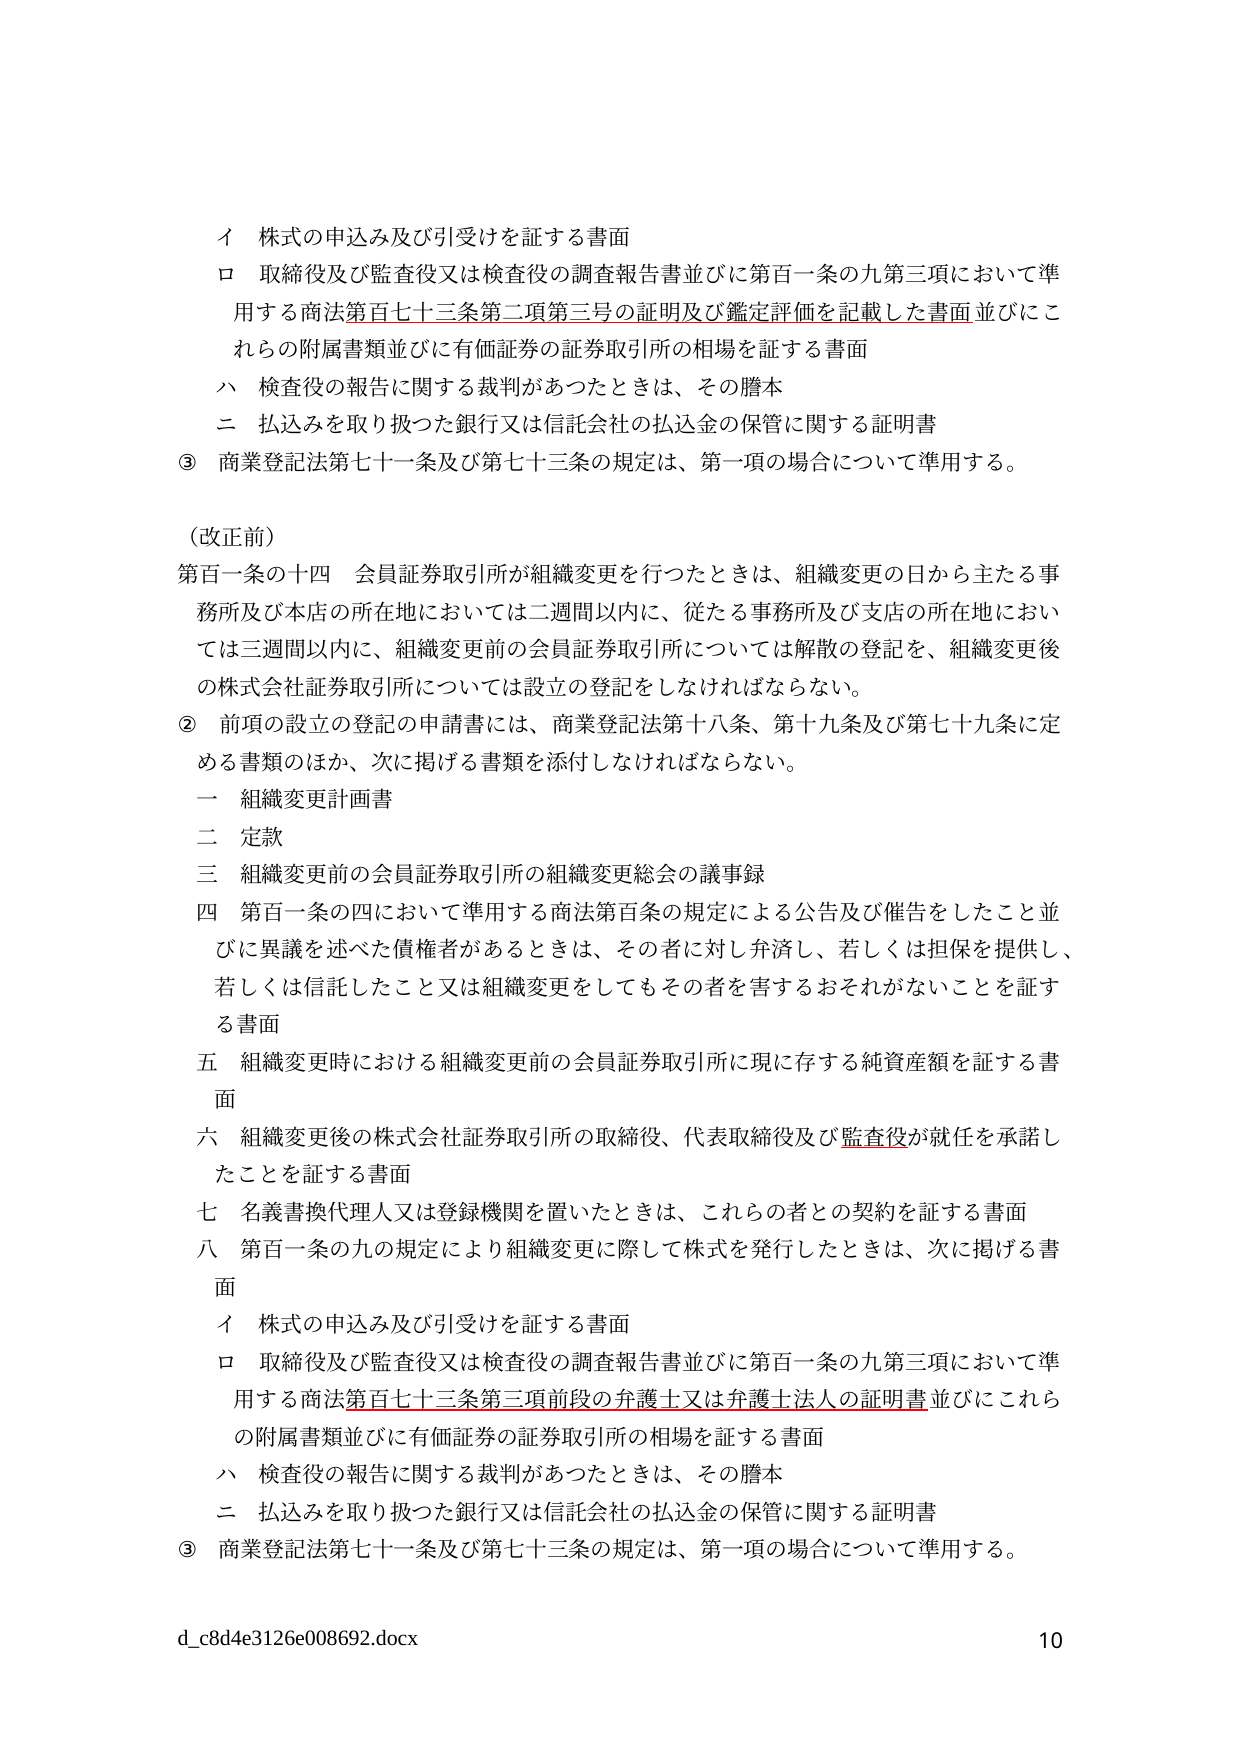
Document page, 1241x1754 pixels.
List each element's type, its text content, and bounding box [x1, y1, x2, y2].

text （改正前） [177, 517, 1063, 554]
text ニ 払込みを取り扱つた銀行又は信託会社の払込金の保管に関する証明書 [215, 404, 1063, 442]
text 六 組織変更後の株式会社証券取引所の取締役、代表取締役及び監査役が就任を承諾したことを証する書面 [196, 1117, 1063, 1192]
text ロ 取締役及び監査役又は検査役の調査報告書並びに第百一条の九第三項において準用する商法第百七十三条第三項前段の弁護士又は弁護士法人の証明書並びにこれらの附属書類並びに有価証券の証券取引所の相場を証する書面 [215, 1342, 1063, 1454]
text 第百一条の十四 会員証券取引所が組織変更を行つたときは、組織変更の日から主たる事務所及び本店の所在地においては二週間以内に、従たる事務所及び支店の所在地においては三週間以内に、組織変更前の会員証券取引所については解散の登記を、組織変更後の株式会社証券取引所については設立の登記をしなければならない。 [177, 554, 1063, 704]
text イ 株式の申込み及び引受けを証する書面 [215, 217, 1063, 254]
text 一 組織変更計画書 [196, 779, 1063, 817]
text ハ 検査役の報告に関する裁判があつたときは、その謄本 [215, 367, 1063, 404]
text ハ 検査役の報告に関する裁判があつたときは、その謄本 [215, 1454, 1063, 1492]
text ③ 商業登記法第七十一条及び第七十三条の規定は、第一項の場合について準用する。 [177, 442, 1063, 479]
text ニ 払込みを取り扱つた銀行又は信託会社の払込金の保管に関する証明書 [215, 1492, 1063, 1529]
text ロ 取締役及び監査役又は検査役の調査報告書並びに第百一条の九第三項において準用する商法第百七十三条第二項第三号の証明及び鑑定評価を記載した書面並びにこれらの附属書類並びに有価証券の証券取引所の相場を証する書面 [215, 254, 1063, 367]
text 八 第百一条の九の規定により組織変更に際して株式を発行したときは、次に掲げる書面 [196, 1229, 1063, 1304]
text 三 組織変更前の会員証券取引所の組織変更総会の議事録 [196, 854, 1063, 892]
text 五 組織変更時における組織変更前の会員証券取引所に現に存する純資産額を証する書面 [196, 1042, 1063, 1117]
text 七 名義書換代理人又は登録機関を置いたときは、これらの者との契約を証する書面 [196, 1192, 1063, 1229]
text 四 第百一条の四において準用する商法第百条の規定による公告及び催告をしたこと並びに異議を述べた債権者があるときは、その者に対し弁済し、若しくは担保を提供し、若しくは信託したこと又は組織変更をしてもその者を害するおそれがないことを証する書面 [196, 892, 1063, 1042]
text ② 前項の設立の登記の申請書には、商業登記法第十八条、第十九条及び第七十九条に定める書類のほか、次に掲げる書類を添付しなければならない。 [177, 704, 1063, 779]
text 二 定款 [196, 817, 1063, 854]
text ③ 商業登記法第七十一条及び第七十三条の規定は、第一項の場合について準用する。 [177, 1529, 1063, 1567]
text イ 株式の申込み及び引受けを証する書面 [215, 1304, 1063, 1342]
